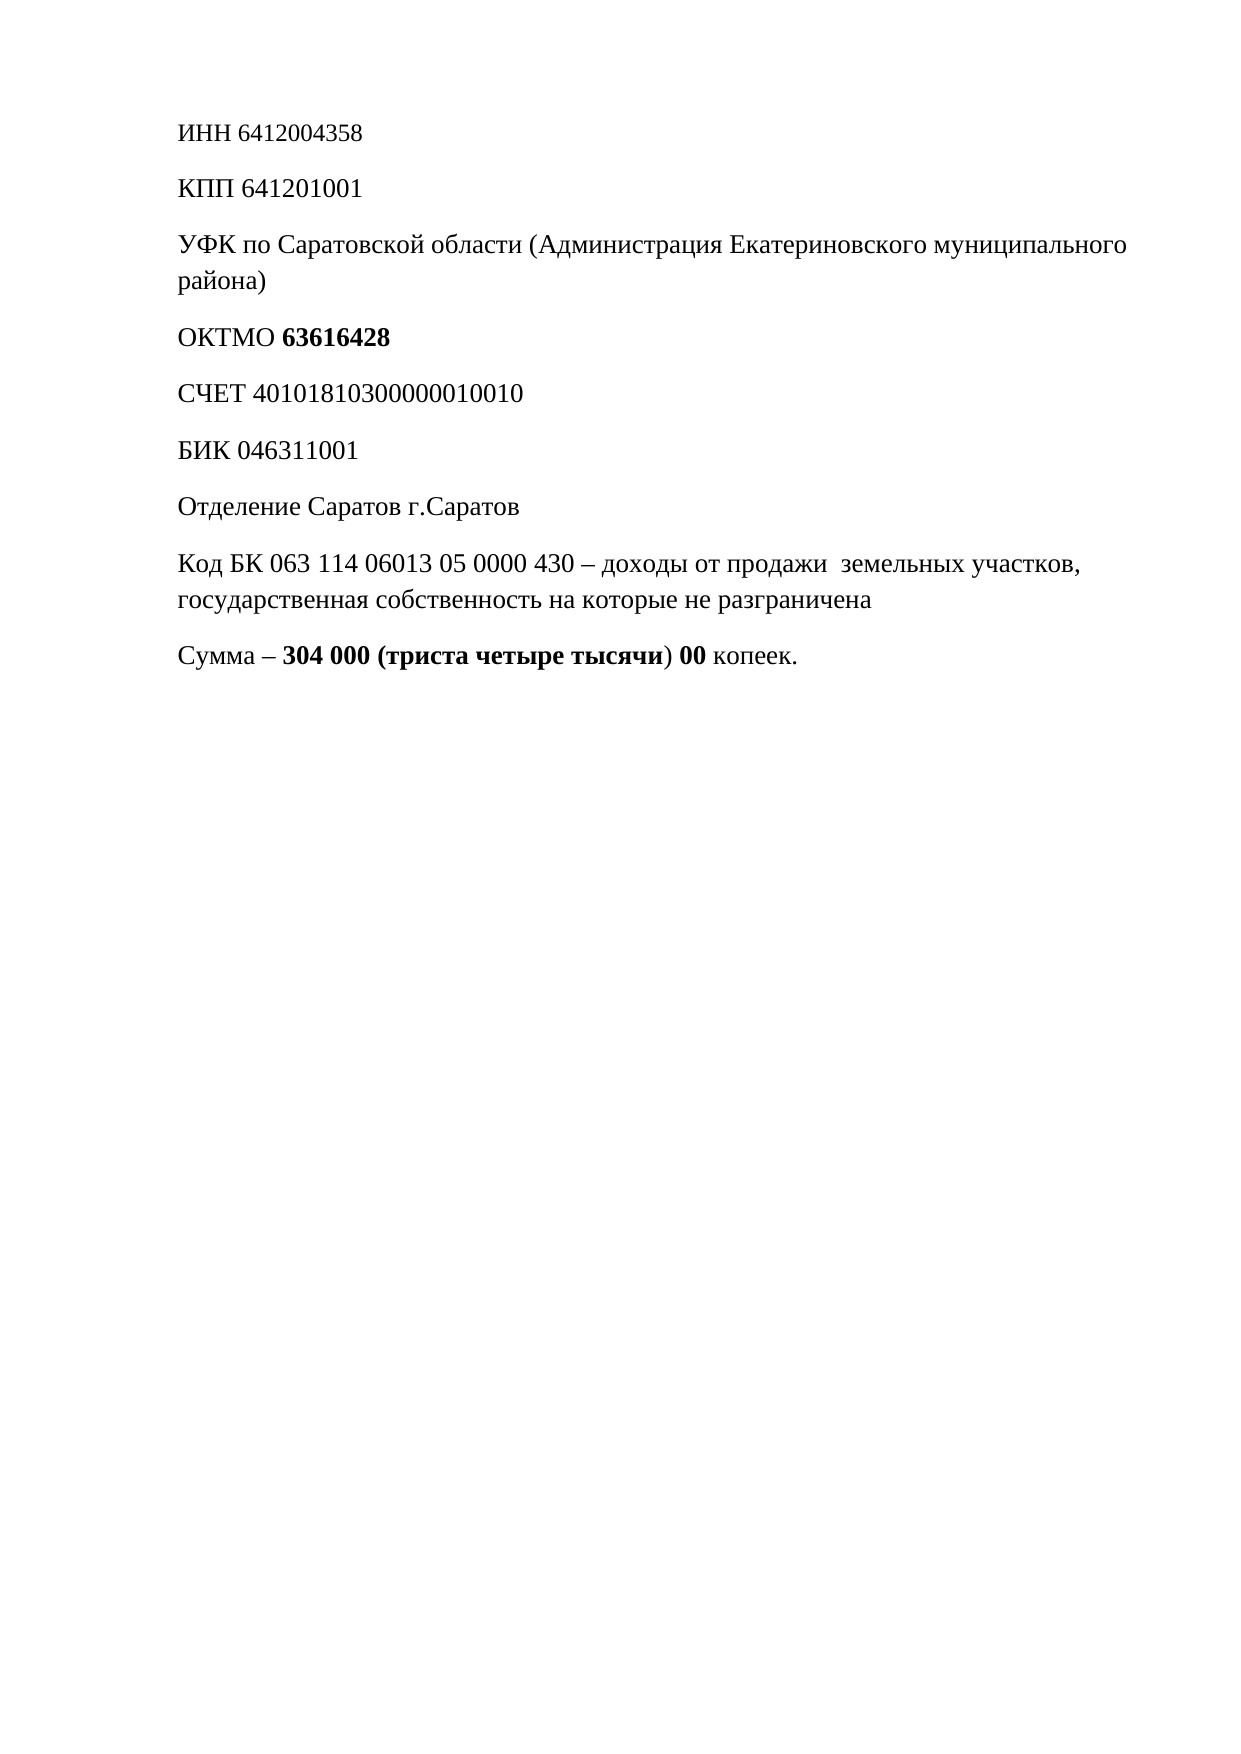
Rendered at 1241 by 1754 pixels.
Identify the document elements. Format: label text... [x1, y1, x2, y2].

text УФК по Саратовской области (Администрация Екатериновского муниципального района) [177, 228, 1152, 295]
text ИНН 6412004358 [177, 118, 1152, 147]
text Отделение Саратов г.Саратов [177, 491, 1152, 522]
text Сумма – 304 000 (триста четыре тысячи) 00 копеек. [177, 639, 1152, 671]
text ОКТМО 63616428 [177, 321, 1152, 352]
text БИК 046311001 [177, 434, 1152, 465]
text Код БК 063 114 06013 05 0000 430 – доходы от продажи земельных участков, государственная собственность на которые не разграничена [177, 547, 1152, 614]
text КПП 641201001 [177, 172, 1152, 203]
text СЧЕТ 40101810300000010010 [177, 377, 1152, 408]
